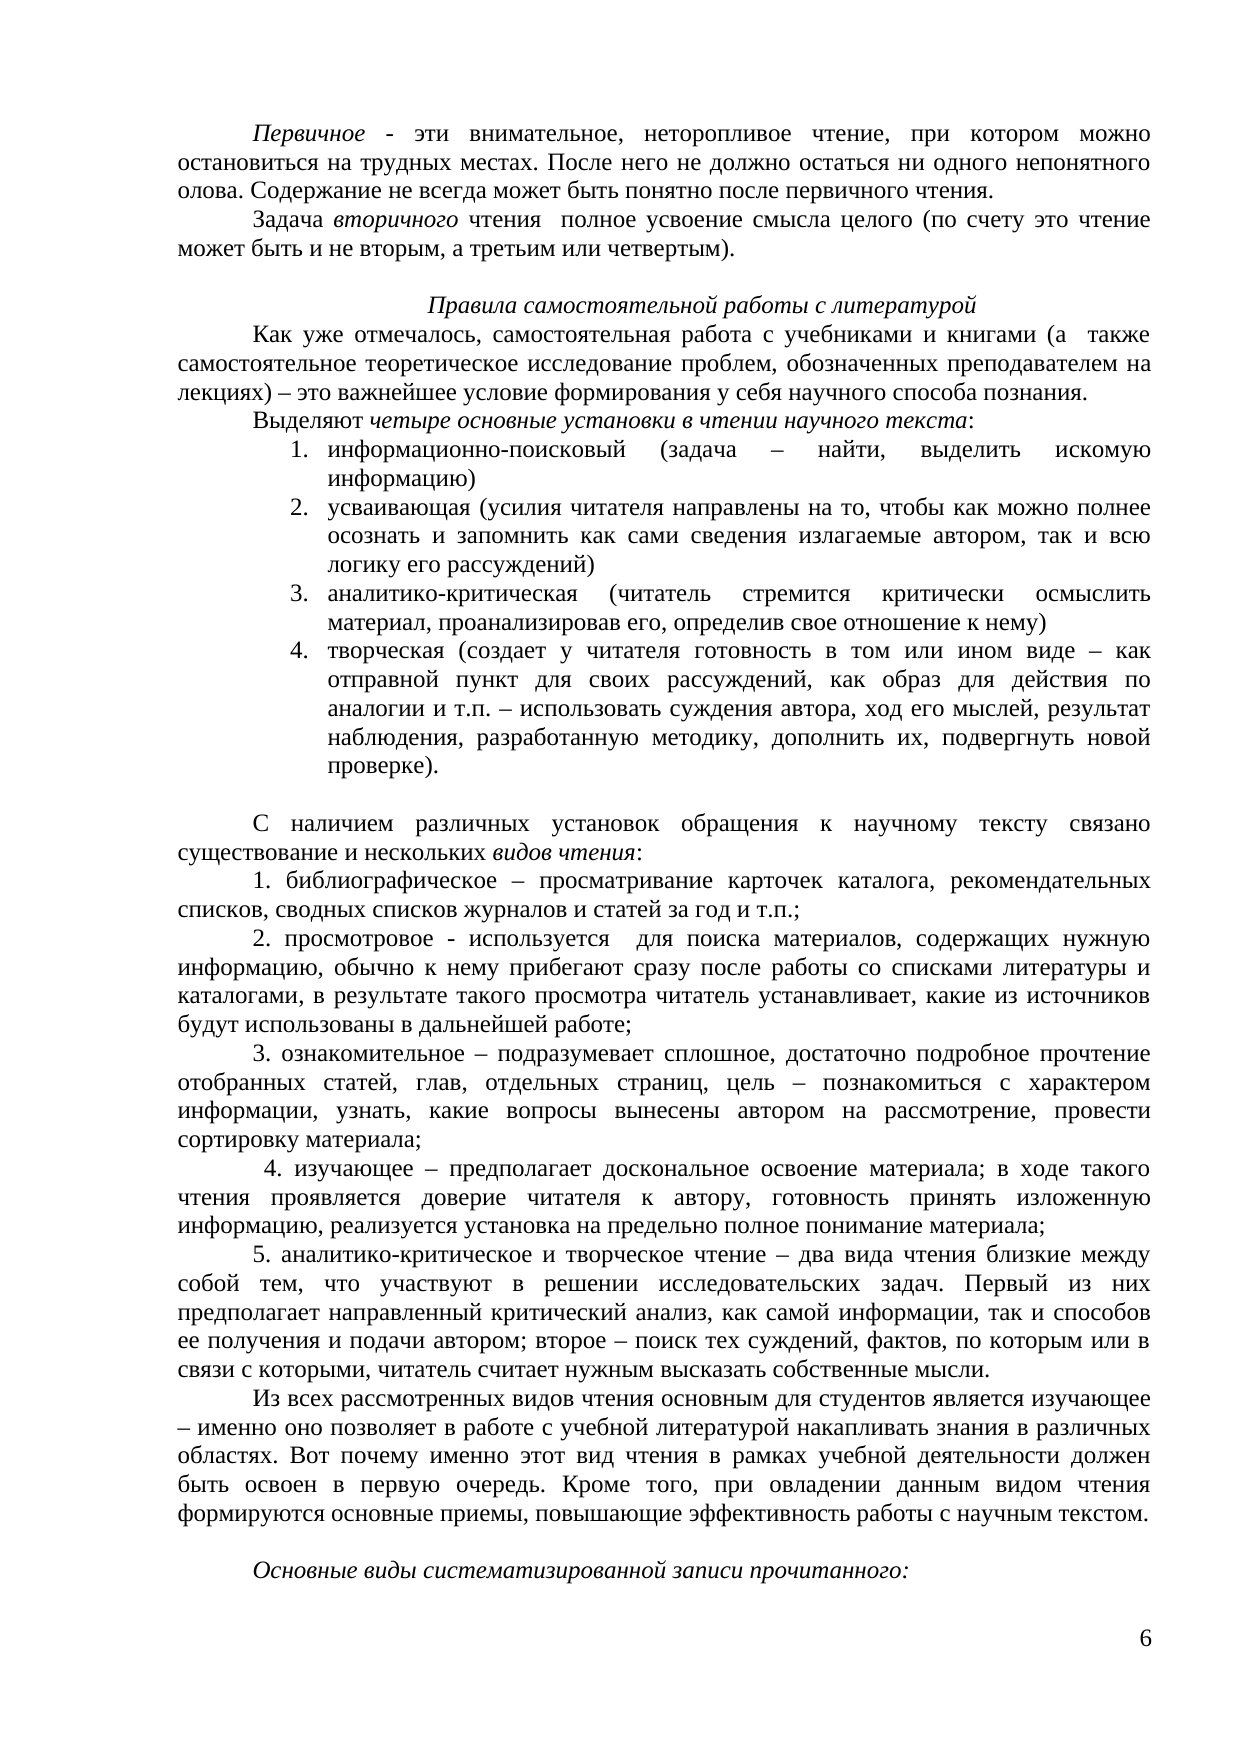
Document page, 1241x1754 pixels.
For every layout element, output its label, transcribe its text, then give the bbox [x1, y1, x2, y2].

text 1. библиографическое – просматривание карточек каталога, рекомендательных списков, сводных списков журналов и статей за год и т.п.; [177, 866, 1152, 923]
text Первичное - эти внимательное, неторопливое чтение, при котором можно остановиться на трудных местах. После него не должно остаться ни одного непонятного олова. Содержание не всегда может быть понятно после первичного чтения. [177, 118, 1152, 204]
list информационно-поисковый (задача – найти, выделить искомую информацию) [290, 434, 1152, 492]
list аналитико-критическая (читатель стремится критически осмыслить материал, проанализировав его, определив свое отношение к нему) [290, 578, 1152, 636]
text Основные виды систематизированной записи прочитанного: [177, 1556, 1152, 1584]
text 5. аналитико-критическое и творческое чтение – два вида чтения близкие между собой тем, что участвуют в решении исследовательских задач. Первый из них предполагает направленный критический анализ, как самой информации, так и способов ее получения и подачи автором; второе – поиск тех суждений, фактов, по которым или в связи с которыми, читатель считает нужным высказать собственные мысли. [177, 1239, 1152, 1383]
text 3. ознакомительное – подразумевает сплошное, достаточно подробное прочтение отобранных статей, глав, отдельных страниц, цель – познакомиться с характером информации, узнать, какие вопросы вынесены автором на рассмотрение, провести сортировку материала; [177, 1038, 1152, 1153]
text Выделяют четыре основные установки в чтении научного текста: [177, 406, 1152, 434]
text 4. изучающее – предполагает доскональное освоение материала; в ходе такого чтения проявляется доверие читателя к автору, готовность принять изложенную информацию, реализуется установка на предельно полное понимание материала; [177, 1153, 1152, 1239]
text Задача вторичного чтения полное усвоение смысла целого (по счету это чтение может быть и не вторым, а третьим или четвертым). [177, 204, 1152, 262]
text С наличием различных установок обращения к научному тексту связано существование и нескольких видов чтения: [177, 808, 1152, 866]
text 2. просмотровое - используется для поиска материалов, содержащих нужную информацию, обычно к нему прибегают сразу после работы со списками литературы и каталогами, в результате такого просмотра читатель устанавливает, какие из источников будут использованы в дальнейшей работе; [177, 923, 1152, 1038]
text Как уже отмечалось, самостоятельная работа с учебниками и книгами (а также самостоятельное теоретическое исследование проблем, обозначенных преподавателем на лекциях) – это важнейшее условие формирования у себя научного способа познания. [177, 319, 1152, 406]
text Из всех рассмотренных видов чтения основным для студентов является изучающее – именно оно позволяет в работе с учебной литературой накапливать знания в различных областях. Вот почему именно этот вид чтения в рамках учебной деятельности должен быть освоен в первую очередь. Кроме того, при овладении данным видом чтения формируются основные приемы, повышающие эффективность работы с научным текстом. [177, 1383, 1152, 1527]
list творческая (создает у читателя готовность в том или ином виде – как отправной пункт для своих рассуждений, как образ для действия по аналогии и т.п. – использовать суждения автора, ход его мыслей, результат наблюдения, разработанную методику, дополнить их, подвергнуть новой проверке). [290, 636, 1152, 779]
text Правила самостоятельной работы с литературой [177, 291, 1152, 319]
list усваивающая (усилия читателя направлены на то, чтобы как можно полнее осознать и запомнить как сами сведения излагаемые автором, так и всю логику его рассуждений) [290, 492, 1152, 578]
